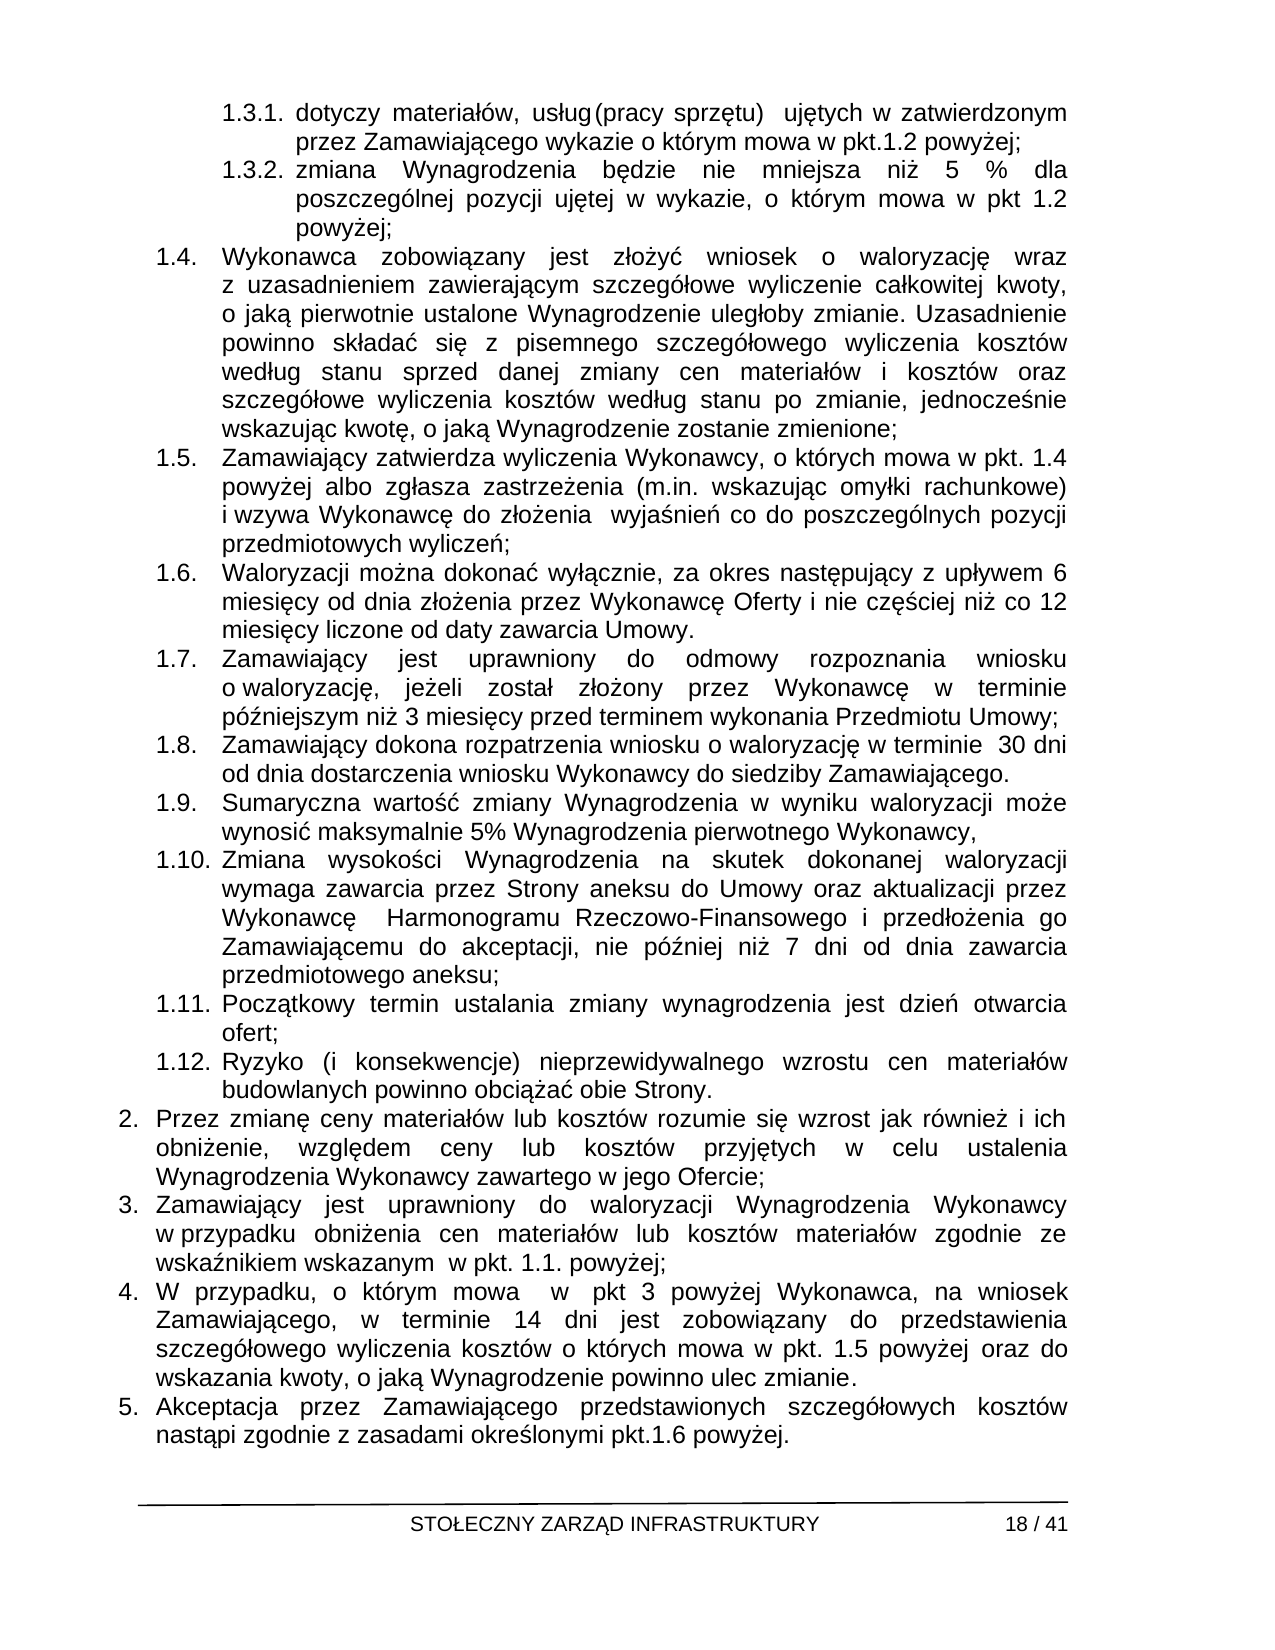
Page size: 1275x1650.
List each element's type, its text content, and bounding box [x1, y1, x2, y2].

list dotyczy materiałów, usług (pracy sprzętu) ujętych w zatwierdzonym przez Zamawiającego wykazie o którym mowa w pkt.1.2 powyżej; [222, 98, 1068, 155]
list Akceptacja przez Zamawiającego przedstawionych szczegółowych kosztów nastąpi zgodnie z zasadami określonymi pkt.1.6 powyżej. [118, 1392, 1068, 1449]
list Wykonawca zobowiązany jest złożyć wniosek o waloryzację wraz z uzasadnieniem zawierającym szczegółowe wyliczenie całkowitej kwoty, o jaką pierwotnie ustalone Wynagrodzenie uległoby zmianie. Uzasadnienie powinno składać się z pisemnego szczegółowego wyliczenia kosztów według stanu sprzed danej zmiany cen materiałów i kosztów oraz szczegółowe wyliczenia kosztów według stanu po zmianie, jednocześnie wskazując kwotę, o jaką Wynagrodzenie zostanie zmienione; [156, 242, 1068, 443]
list zmiana Wynagrodzenia będzie nie mniejsza niż 5 % dla poszczególnej pozycji ujętej w wykazie, o którym mowa w pkt 1.2 powyżej; [222, 155, 1068, 242]
list W przypadku, o którym mowa w pkt 3 powyżej Wykonawca, na wniosek Zamawiającego, w terminie 14 dni jest zobowiązany do przedstawienia szczegółowego wyliczenia kosztów o których mowa w pkt. 1.5 powyżej oraz do wskazania kwoty, o jaką Wynagrodzenie powinno ulec zmianie. [118, 1277, 1068, 1392]
list Zamawiający jest uprawniony do waloryzacji Wynagrodzenia Wykonawcy w przypadku obniżenia cen materiałów lub kosztów materiałów zgodnie ze wskaźnikiem wskazanym w pkt. 1.1. powyżej; [118, 1190, 1068, 1277]
list Zmiana wysokości Wynagrodzenia na skutek dokonanej waloryzacji wymaga zawarcia przez Strony aneksu do Umowy oraz aktualizacji przez Wykonawcę Harmonogramu Rzeczowo-Finansowego i przedłożenia go Zamawiającemu do akceptacji, nie później niż 7 dni od dnia zawarcia przedmiotowego aneksu; [156, 845, 1068, 989]
list Przez zmianę ceny materiałów lub kosztów rozumie się wzrost jak również i ich obniżenie, względem ceny lub kosztów przyjętych w celu ustalenia Wynagrodzenia Wykonawcy zawartego w jego Ofercie; [118, 1104, 1068, 1190]
list Waloryzacji można dokonać wyłącznie, za okres następujący z upływem 6 miesięcy od dnia złożenia przez Wykonawcę Oferty i nie częściej niż co 12 miesięcy liczone od daty zawarcia Umowy. [156, 558, 1068, 644]
list Początkowy termin ustalania zmiany wynagrodzenia jest dzień otwarcia ofert; [156, 989, 1068, 1047]
list Ryzyko (i konsekwencje) nieprzewidywalnego wzrostu cen materiałów budowlanych powinno obciążać obie Strony. [156, 1047, 1068, 1104]
list Zamawiający dokona rozpatrzenia wniosku o waloryzację w terminie 30 dni od dnia dostarczenia wniosku Wykonawcy do siedziby Zamawiającego. [156, 730, 1068, 788]
list Sumaryczna wartość zmiany Wynagrodzenia w wyniku waloryzacji może wynosić maksymalnie 5% Wynagrodzenia pierwotnego Wykonawcy, [156, 788, 1068, 845]
list Zamawiający zatwierdza wyliczenia Wykonawcy, o których mowa w pkt. 1.4 powyżej albo zgłasza zastrzeżenia (m.in. wskazując omyłki rachunkowe) i wzywa Wykonawcę do złożenia wyjaśnień co do poszczególnych pozycji przedmiotowych wyliczeń; [156, 443, 1068, 558]
list Zamawiający jest uprawniony do odmowy rozpoznania wniosku o waloryzację, jeżeli został złożony przez Wykonawcę w terminie późniejszym niż 3 miesięcy przed terminem wykonania Przedmiotu Umowy; [156, 644, 1068, 730]
